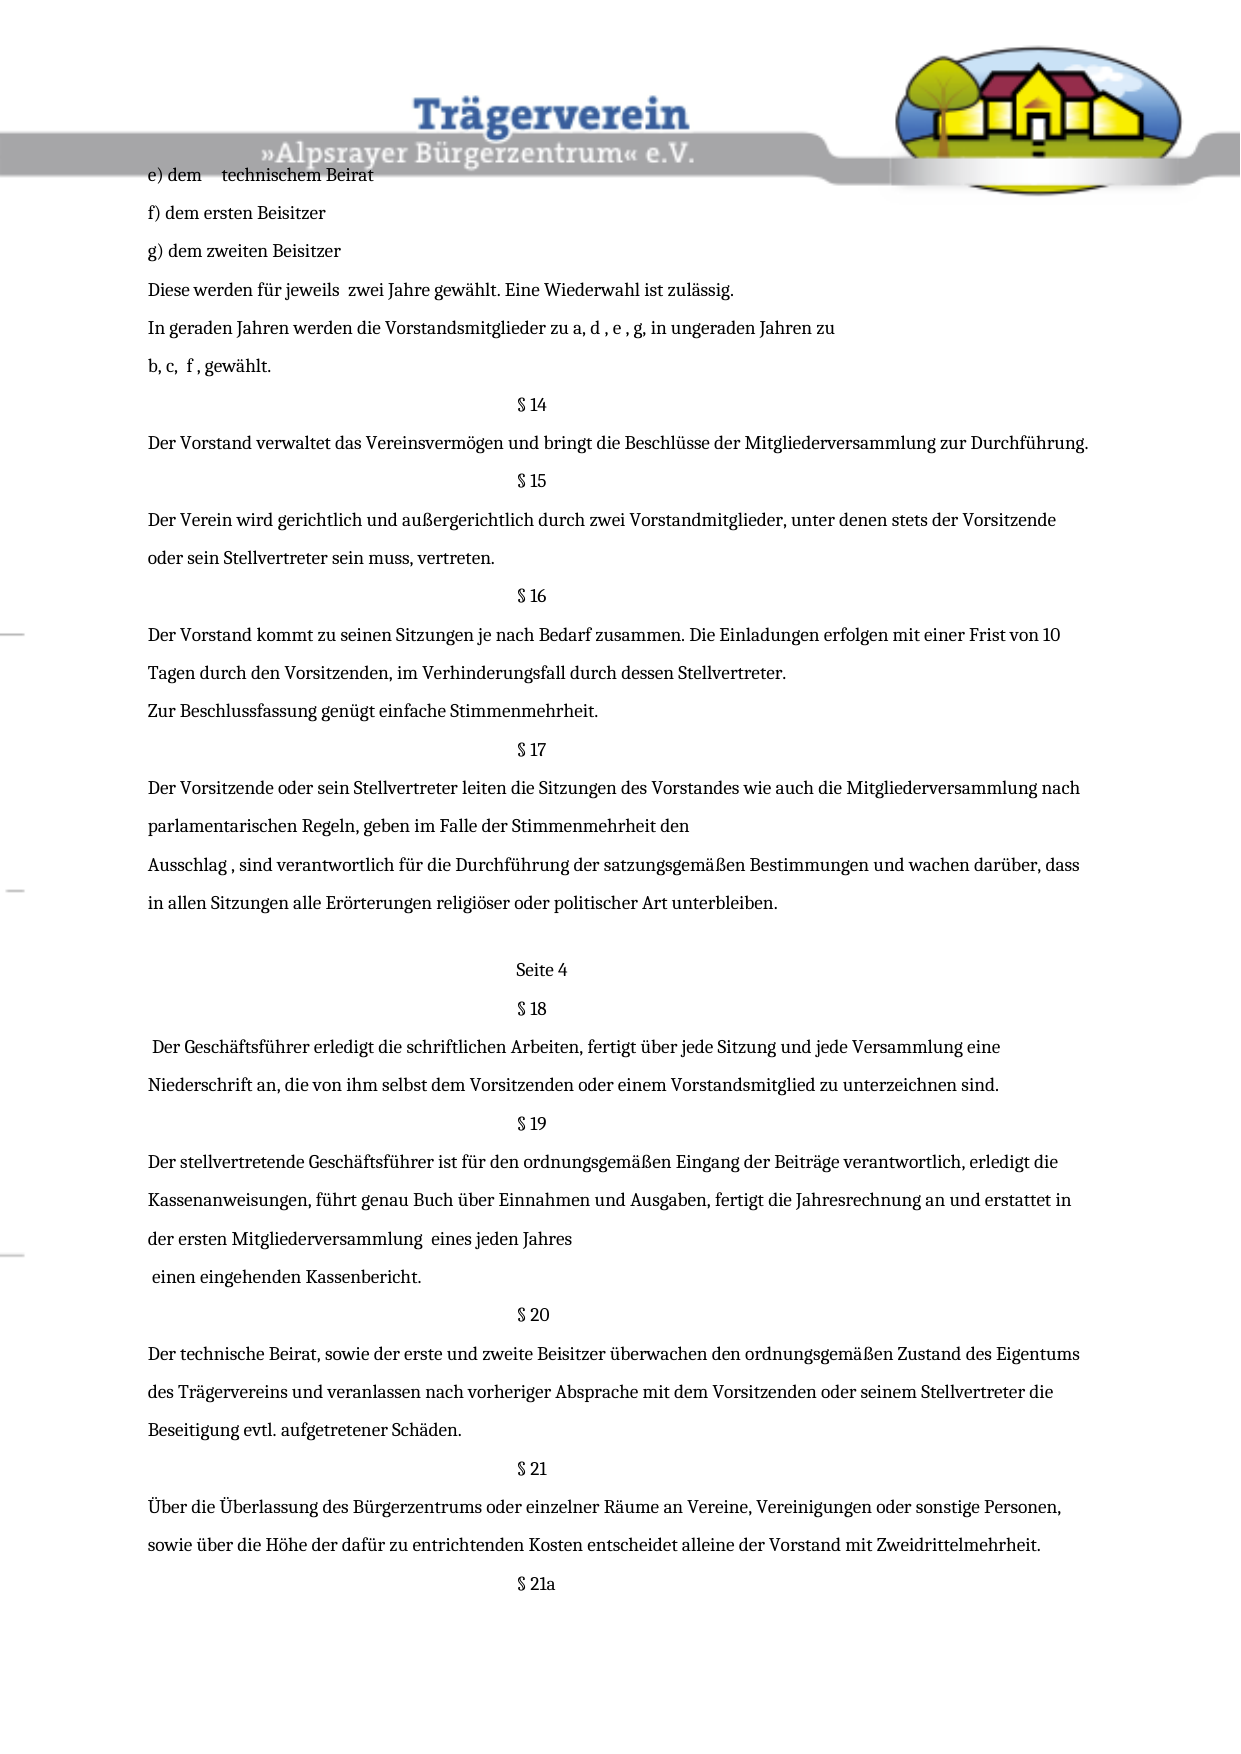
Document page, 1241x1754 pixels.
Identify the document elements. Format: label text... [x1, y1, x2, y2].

text Der Vorstand verwaltet das Vereinsvermögen und bringt die Beschlüsse der Mitgliederversammlung zur Durchführung. [148, 416, 1093, 454]
text f) dem ersten Beisitzer [148, 186, 1093, 224]
text Über die Überlassung des Bürgerzentrums oder einzelner Räume an Vereine, Vereinigungen oder sonstige Personen, sowie über die Höhe der dafür zu entrichtenden Kosten entscheidet alleine der Vorstand mit Zweidrittelmehrheit. [148, 1480, 1093, 1556]
text § 19 [148, 1096, 1093, 1135]
text § 15 [148, 454, 1093, 493]
text Ausschlag , sind verantwortlich für die Durchführung der satzungsgemäßen Bestimmungen und wachen darüber, dass in allen Sitzungen alle Erörterungen religiöser oder politischer Art unterbleiben. [148, 838, 1093, 914]
text Diese werden für jeweils zwei Jahre gewählt. Eine Wiederwahl ist zulässig. [148, 263, 1093, 301]
text Der Vorstand kommt zu seinen Sitzungen je nach Bedarf zusammen. Die Einladungen erfolgen mit einer Frist von 10 Tagen durch den Vorsitzenden, im Verhinderungsfall durch dessen Stellvertreter. [148, 608, 1093, 684]
picture [0, 15, 1240, 1754]
text Zur Beschlussfassung genügt einfache Stimmenmehrheit. [148, 684, 1093, 723]
text b, c, f , gewählt. [148, 339, 1093, 378]
text Der stellvertretende Geschäftsführer ist für den ordnungsgemäßen Eingang der Beiträge verantwortlich, erledigt die Kassenanweisungen, führt genau Buch über Einnahmen und Ausgaben, fertigt die Jahresrechnung an und erstattet in der ersten Mitgliederversammlung eines jeden Jahres [148, 1135, 1093, 1250]
text § 21 [148, 1441, 1093, 1480]
text g) dem zweiten Beisitzer [148, 224, 1093, 263]
text § 17 [148, 723, 1093, 761]
text Der Verein wird gerichtlich und außergerichtlich durch zwei Vorstandmitglieder, unter denen stets der Vorsitzende oder sein Stellvertreter sein muss, vertreten. [148, 493, 1093, 569]
text Der Vorsitzende oder sein Stellvertreter leiten die Sitzungen des Vorstandes wie auch die Mitgliederversammlung nach parlamentarischen Regeln, geben im Falle der Stimmenmehrheit den [148, 761, 1093, 838]
text § 20 [148, 1288, 1093, 1326]
text Der Geschäftsführer erledigt die schriftlichen Arbeiten, fertigt über jede Sitzung und jede Versammlung eine Niederschrift an, die von ihm selbst dem Vorsitzenden oder einem Vorstandsmitglied zu unterzeichnen sind. [148, 1020, 1093, 1096]
text einen eingehenden Kassenbericht. [148, 1250, 1093, 1288]
text § 16 [148, 569, 1093, 608]
text Seite 4 [443, 943, 1093, 981]
text Der technische Beirat, sowie der erste und zweite Beisitzer überwachen den ordnungsgemäßen Zustand des Eigentums des Trägervereins und veranlassen nach vorheriger Absprache mit dem Vorsitzenden oder seinem Stellvertreter die Beseitigung evtl. aufgetretener Schäden. [148, 1326, 1093, 1441]
text e) dem technischem Beirat [148, 148, 1093, 186]
text In geraden Jahren werden die Vorstandsmitglieder zu a, d , e , g, in ungeraden Jahren zu [148, 301, 1093, 339]
text § 21a [148, 1556, 1093, 1595]
text § 14 [148, 378, 1093, 416]
text § 18 [148, 981, 1093, 1020]
